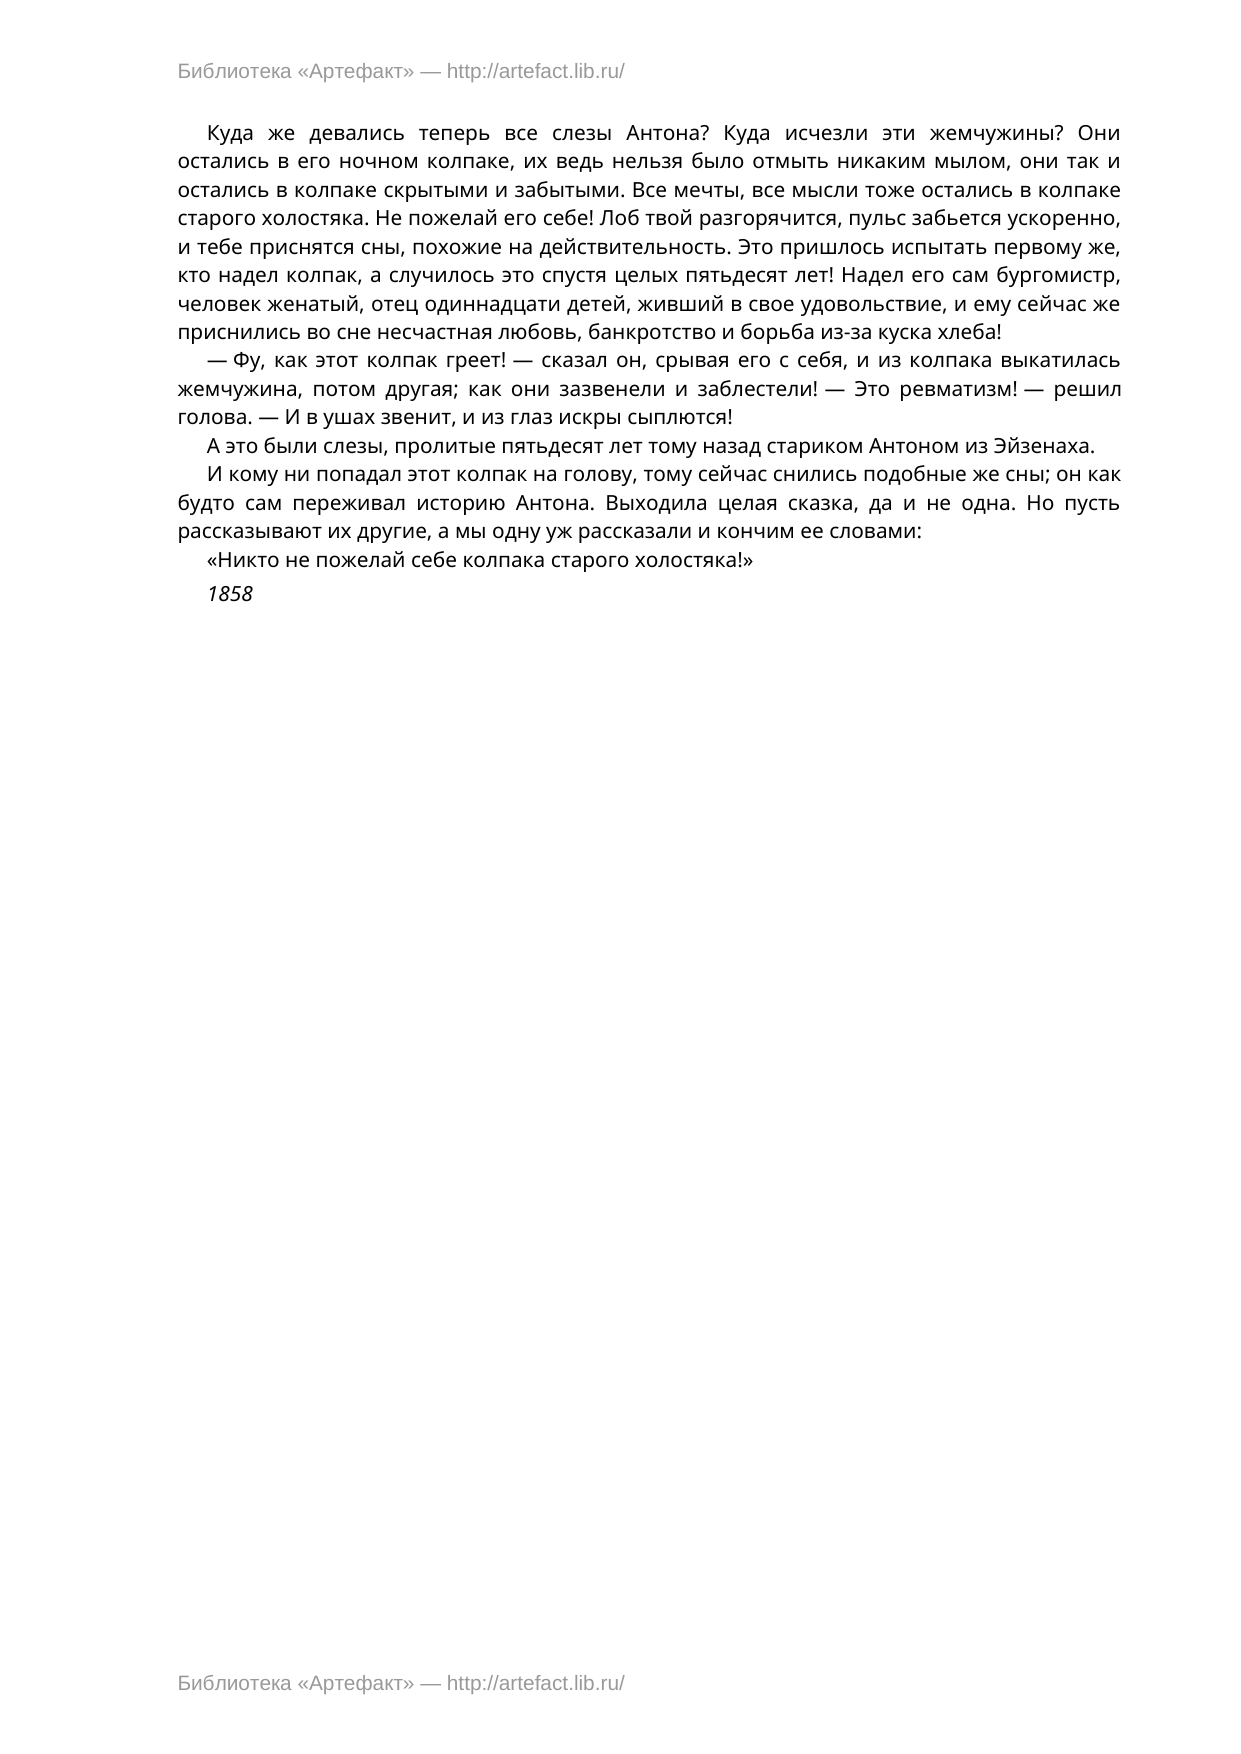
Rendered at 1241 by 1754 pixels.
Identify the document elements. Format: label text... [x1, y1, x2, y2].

text И кому ни попадал этот колпак на голову, тому сейчас снились подобные же сны; он как будто сам переживал историю Антона. Выходила целая сказка, да и не одна. Но пусть рассказывают их другие, а мы одну уж рассказали и кончим ее словами: [177, 459, 1122, 545]
text «Никто не пожелай себе колпака старого холостяка!» [177, 545, 1122, 573]
text А это были слезы, пролитые пятьдесят лет тому назад стариком Антоном из Эйзенаха. [177, 431, 1122, 459]
text 1858 [177, 579, 1122, 608]
text Куда же девались теперь все слезы Антона? Куда исчезли эти жемчужины? Они остались в его ночном колпаке, их ведь нельзя было отмыть никаким мылом, они так и остались в колпаке скрытыми и забытыми. Все мечты, все мысли тоже остались в колпаке старого холостяка. Не пожелай его себе! Лоб твой разгорячится, пульс забьется ускоренно, и тебе приснятся сны, похожие на действительность. Это пришлось испытать первому же, кто надел колпак, а случилось это спустя целых пятьдесят лет! Надел его сам бургомистр, человек женатый, отец одиннадцати детей, живший в свое удовольствие, и ему сейчас же приснились во сне несчастная любовь, банкротство и борьба из-за куска хлеба! [177, 118, 1122, 346]
text — Фу, как этот колпак греет! — сказал он, срывая его с себя, и из колпака выкатилась жемчужина, потом другая; как они зазвенели и заблестели! — Это ревматизм! — решил голова. — И в ушах звенит, и из глаз искры сыплются! [177, 346, 1122, 431]
